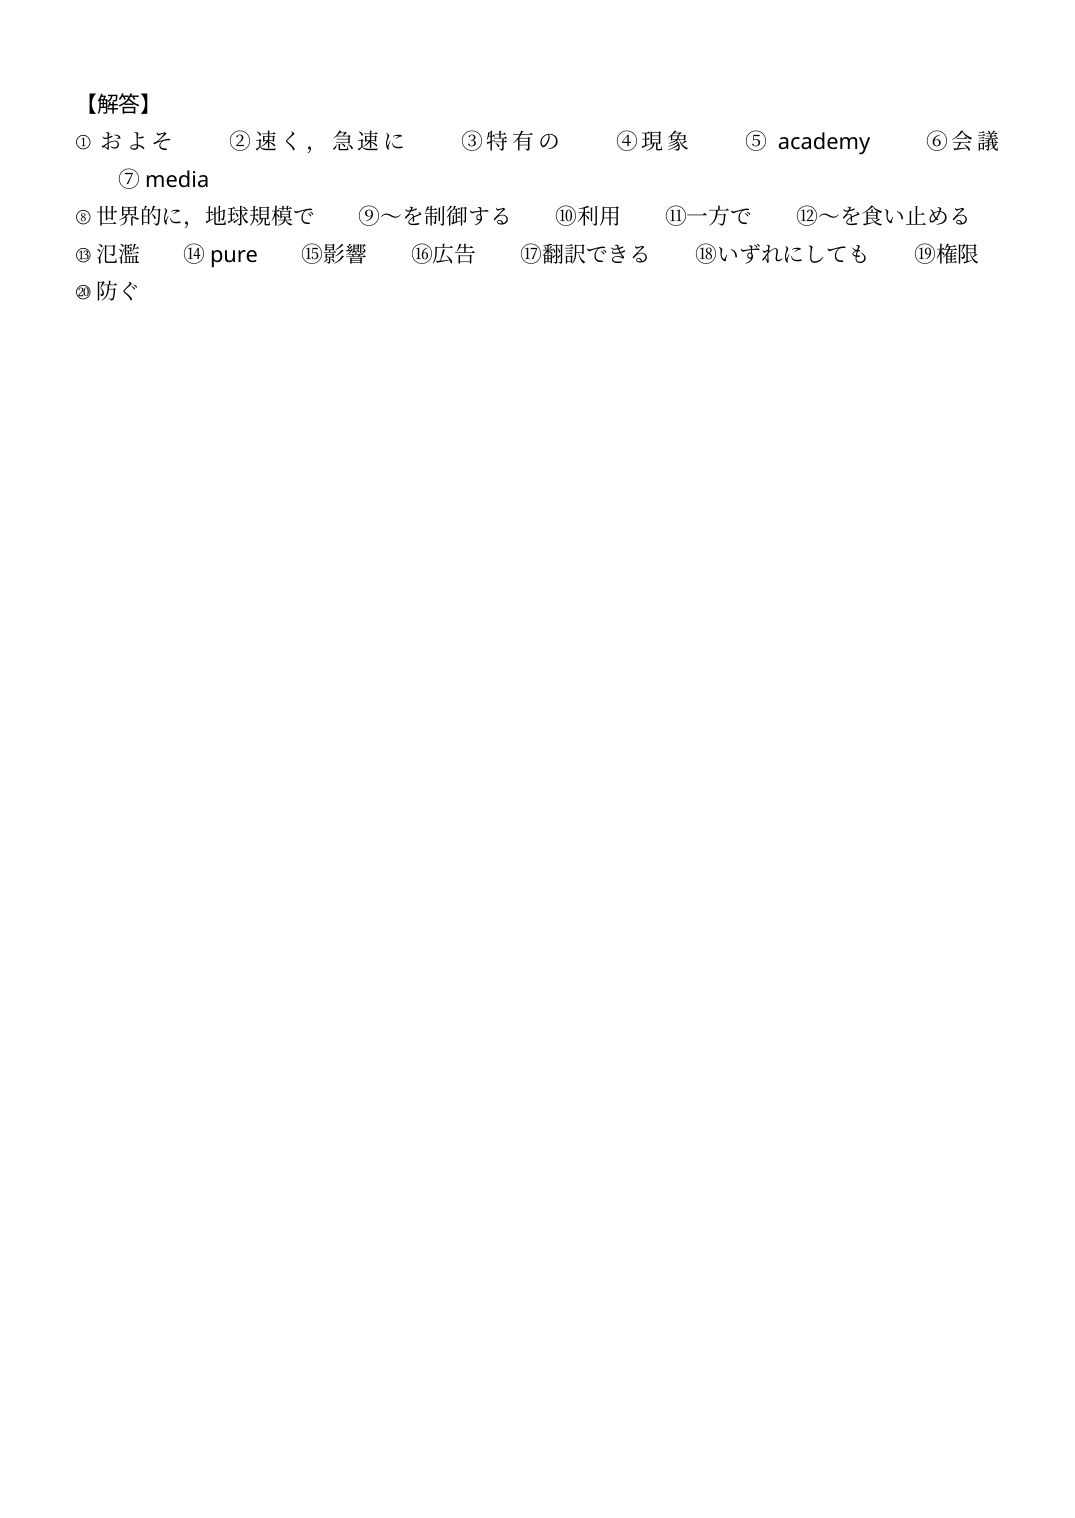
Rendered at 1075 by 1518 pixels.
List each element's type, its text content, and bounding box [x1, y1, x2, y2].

text ⑳防ぐ [75, 271, 1000, 309]
text ⑧世界的に，地球規模で ⑨～を制御する ⑩利用 ⑪一方で ⑫～を食い止める [75, 196, 1000, 234]
text 【解答】 [75, 84, 1000, 121]
text ①およそ ②速く，急速に ③特有の ④現象 ⑤academy ⑥会議 ⑦media [75, 121, 1000, 196]
text ⑬氾濫 ⑭pure ⑮影響 ⑯広告 ⑰翻訳できる ⑱いずれにしても ⑲権限 [75, 234, 1000, 271]
